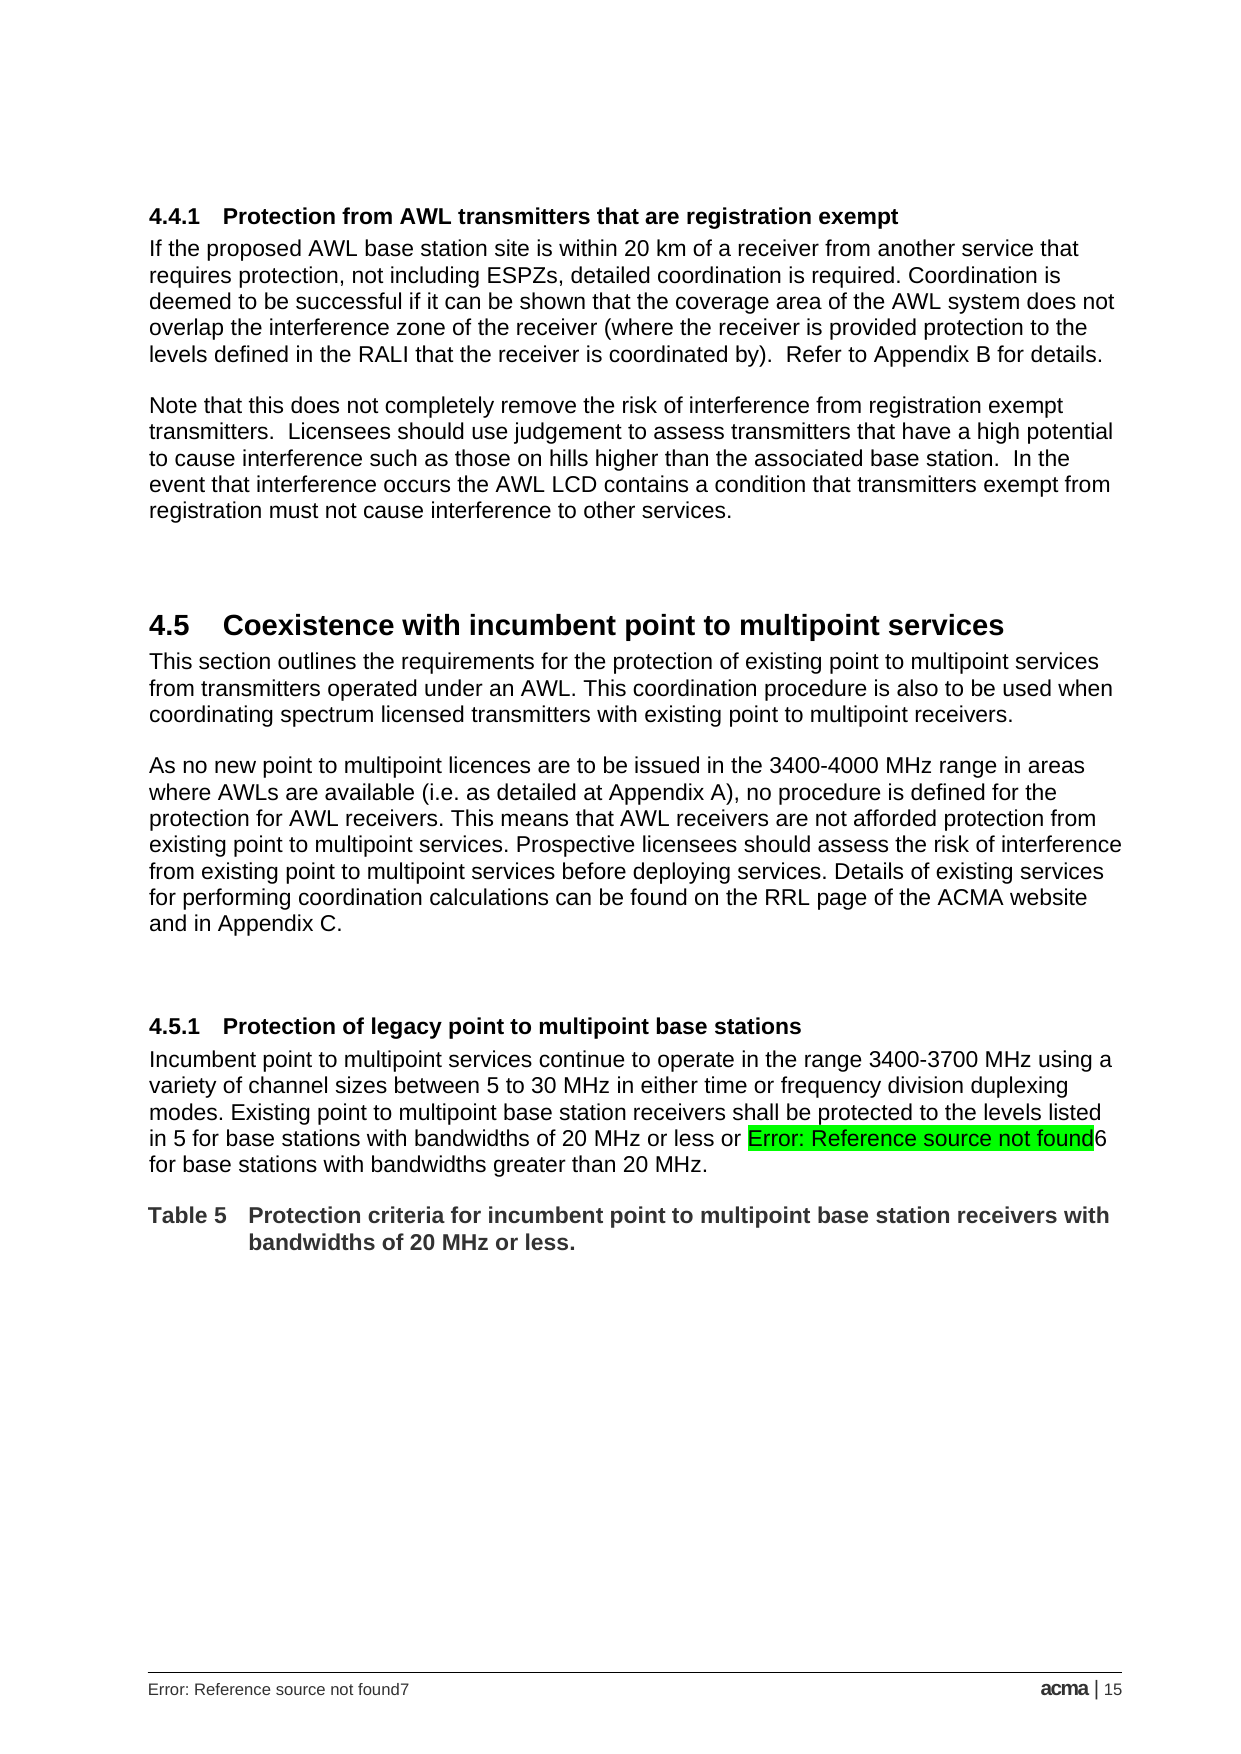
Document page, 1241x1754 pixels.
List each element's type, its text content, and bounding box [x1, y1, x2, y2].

text As no new point to multipoint licences are to be issued in the 3400-4000 MHz range in areas where AWLs are available (i.e. as detailed at Appendix A), no procedure is defined for the protection for AWL receivers. This means that AWL receivers are not afforded protection from existing point to multipoint services. Prospective licensees should assess the risk of interference from existing point to multipoint services before deploying services. Details of existing services for performing coordination calculations can be found on the RRL page of the ACMA website and in Appendix C. [149, 752, 1122, 937]
subtitle Protection of legacy point to multipoint base stations [149, 1013, 1122, 1039]
subtitle Protection from AWL transmitters that are registration exempt [149, 203, 1122, 229]
text Protection criteria for incumbent point to multipoint base station receivers with bandwidths of 20 MHz or less. [148, 1202, 1122, 1255]
text Note that this does not completely remove the risk of interference from registration exempt transmitters. Licensees should use judgement to assess transmitters that have a high potential to cause interference such as those on hills higher than the associated base station. In the event that interference occurs the AWL LCD contains a condition that transmitters exempt from registration must not cause interference to other services. [149, 392, 1122, 524]
subtitle Coexistence with incumbent point to multipoint services [149, 608, 1122, 642]
text If the proposed AWL base station site is within 20 km of a receiver from another service that requires protection, not including ESPZs, detailed coordination is required. Coordination is deemed to be successful if it can be shown that the coverage area of the AWL system does not overlap the interference zone of the receiver (where the receiver is provided protection to the levels defined in the RALI that the receiver is coordinated by). Refer to Appendix B for details. [149, 235, 1122, 367]
text This section outlines the requirements for the protection of existing point to multipoint services from transmitters operated under an AWL. This coordination procedure is also to be used when coordinating spectrum licensed transmitters with existing point to multipoint receivers. [149, 648, 1122, 727]
